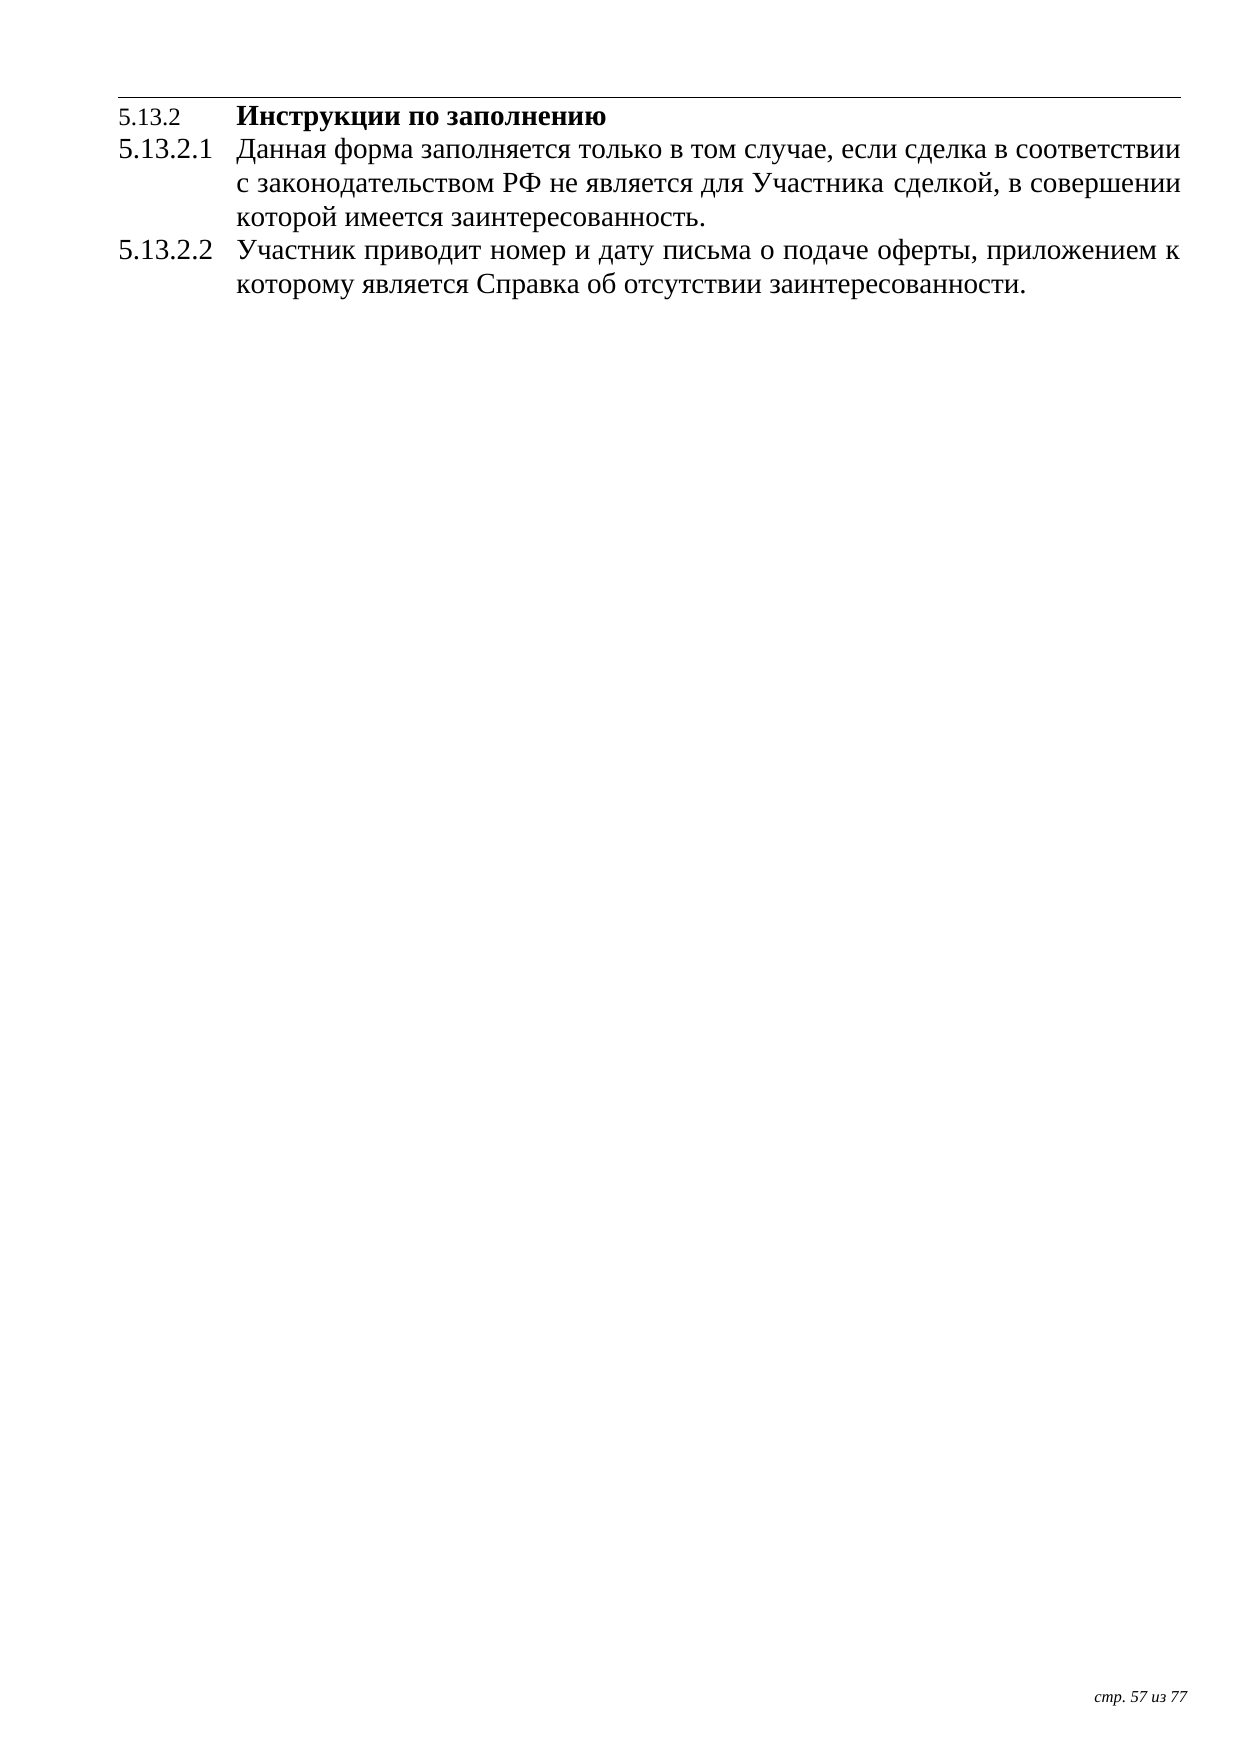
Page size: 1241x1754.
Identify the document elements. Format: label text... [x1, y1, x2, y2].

list Участник приводит номер и дату письма о подаче оферты, приложением к которому является Справка об отсутствии заинтересованности. [118, 232, 1181, 299]
list Инструкции по заполнению [118, 98, 1181, 132]
list Данная форма заполняется только в том случае, если сделка в соответствии с законодательством РФ не является для Участника сделкой, в совершении которой имеется заинтересованность. [118, 132, 1181, 232]
